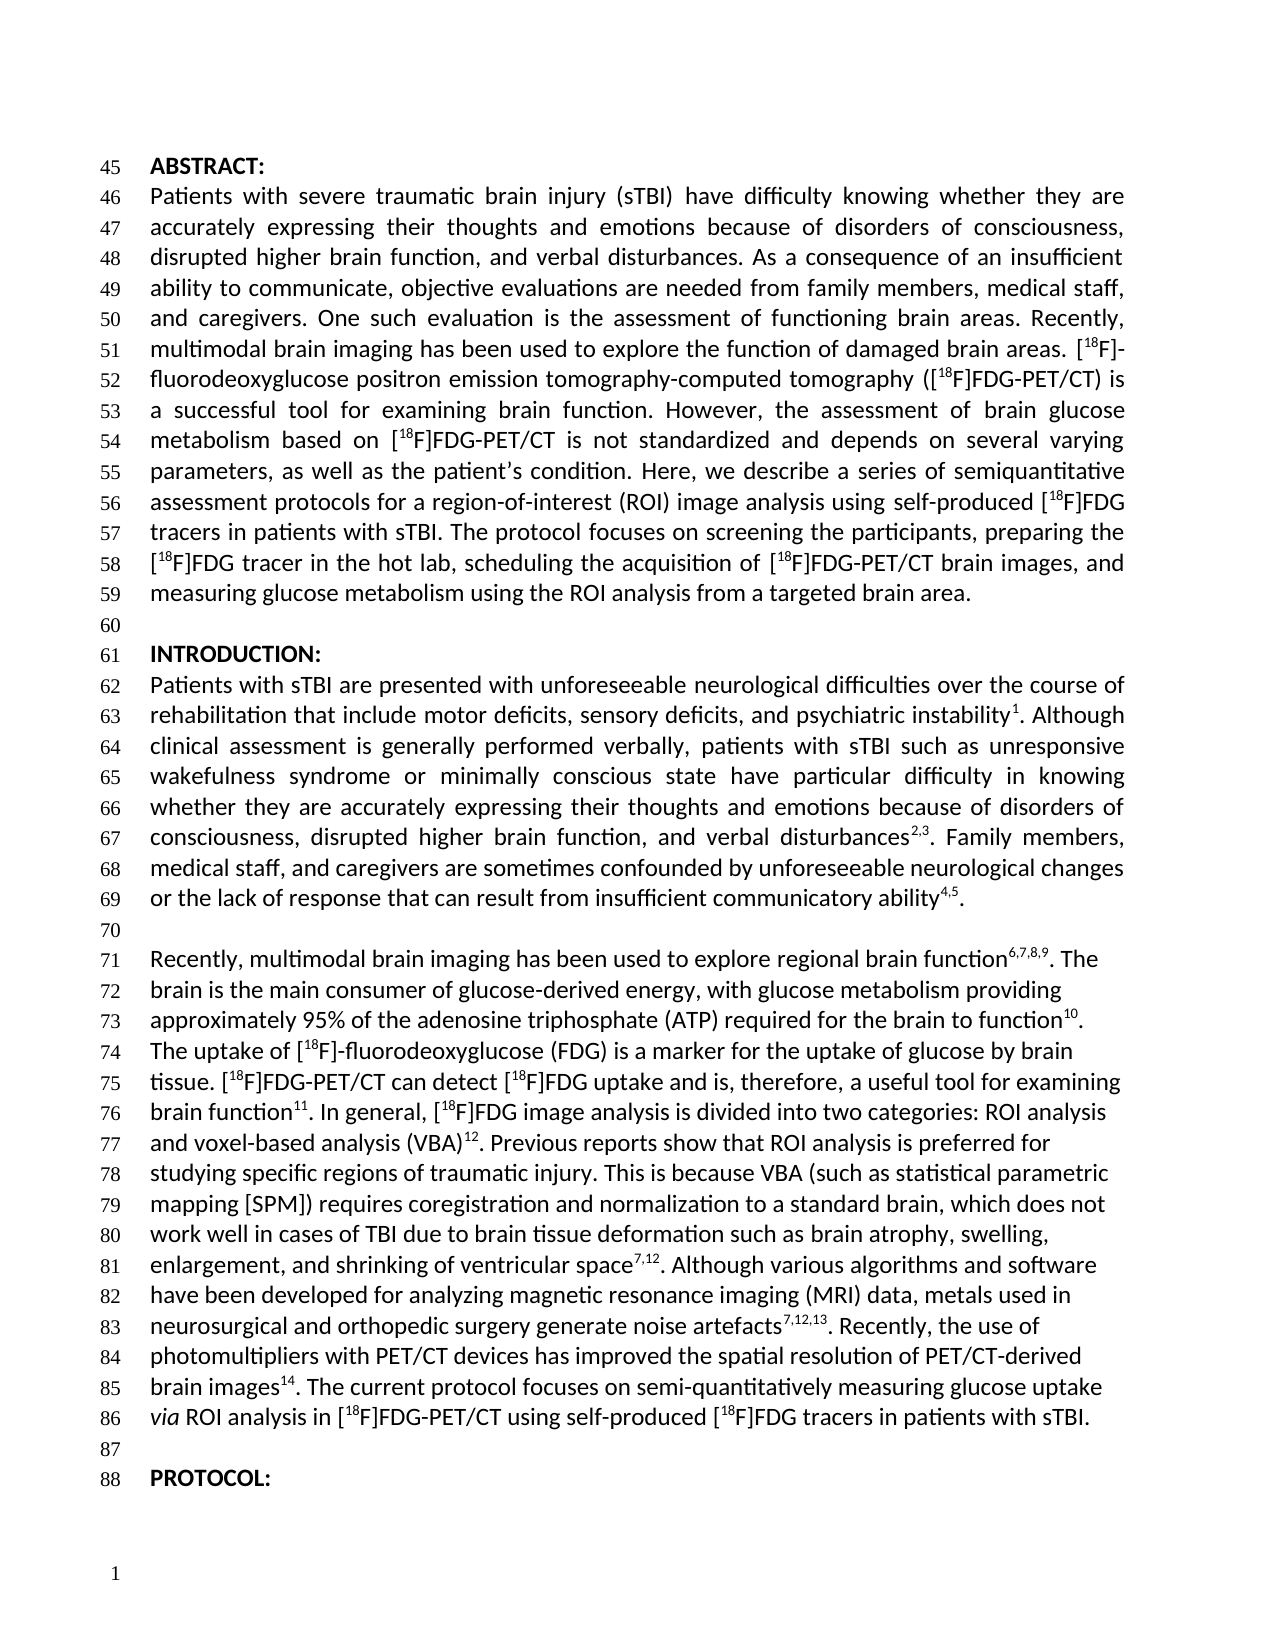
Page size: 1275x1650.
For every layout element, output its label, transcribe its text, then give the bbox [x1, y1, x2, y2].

text Patients with sTBI are presented with unforeseeable neurological difficulties over the course of rehabilitation that include motor deficits, sensory deficits, and psychiatric instability1. Although clinical assessment is generally performed verbally, patients with sTBI such as unresponsive wakefulness syndrome or minimally conscious state have particular difficulty in knowing whether they are accurately expressing their thoughts and emotions because of disorders of consciousness, disrupted higher brain function, and verbal disturbances2,3. Family members, medical staff, and caregivers are sometimes confounded by unforeseeable neurological changes or the lack of response that can result from insufficient communicatory ability4,5. [150, 669, 1125, 913]
text PROTOCOL: [150, 1462, 1125, 1493]
text ABSTRACT: [150, 150, 1125, 181]
text Patients with severe traumatic brain injury (sTBI) have difficulty knowing whether they are accurately expressing their thoughts and emotions because of disorders of consciousness, disrupted higher brain function, and verbal disturbances. As a consequence of an insufficient ability to communicate, objective evaluations are needed from family members, medical staff, and caregivers. One such evaluation is the assessment of functioning brain areas. Recently, multimodal brain imaging has been used to explore the function of damaged brain areas. [18F]-fluorodeoxyglucose positron emission tomography-computed tomography ([18F]FDG-PET/CT) is a successful tool for examining brain function. However, the assessment of brain glucose metabolism based on [18F]FDG-PET/CT is not standardized and depends on several varying parameters, as well as the patient’s condition. Here, we describe a series of semiquantitative assessment protocols for a region-of-interest (ROI) image analysis using self-produced [18F]FDG tracers in patients with sTBI. The protocol focuses on screening the participants, preparing the [18F]FDG tracer in the hot lab, scheduling the acquisition of [18F]FDG-PET/CT brain images, and measuring glucose metabolism using the ROI analysis from a targeted brain area. [150, 181, 1125, 608]
text Recently, multimodal brain imaging has been used to explore regional brain function6,7,8,9. The brain is the main consumer of glucose-derived energy, with glucose metabolism providing approximately 95% of the adenosine triphosphate (ATP) required for the brain to function10. The uptake of [18F]-fluorodeoxyglucose (FDG) is a marker for the uptake of glucose by brain tissue. [18F]FDG-PET/CT can detect [18F]FDG uptake and is, therefore, a useful tool for examining brain function11. In general, [18F]FDG image analysis is divided into two categories: ROI analysis and voxel-based analysis (VBA)12. Previous reports show that ROI analysis is preferred for studying specific regions of traumatic injury. This is because VBA (such as statistical parametric mapping [SPM]) requires coregistration and normalization to a standard brain, which does not work well in cases of TBI due to brain tissue deformation such as brain atrophy, swelling, enlargement, and shrinking of ventricular space7,12. Although various algorithms and software have been developed for analyzing magnetic resonance imaging (MRI) data, metals used in neurosurgical and orthopedic surgery generate noise artefacts7,12,13. Recently, the use of photomultipliers with PET/CT devices has improved the spatial resolution of PET/CT-derived brain images14. The current protocol focuses on semi-quantitatively measuring glucose uptake via ROI analysis in [18F]FDG-PET/CT using self-produced [18F]FDG tracers in patients with sTBI. [150, 943, 1125, 1432]
text INTRODUCTION: [150, 638, 1125, 669]
